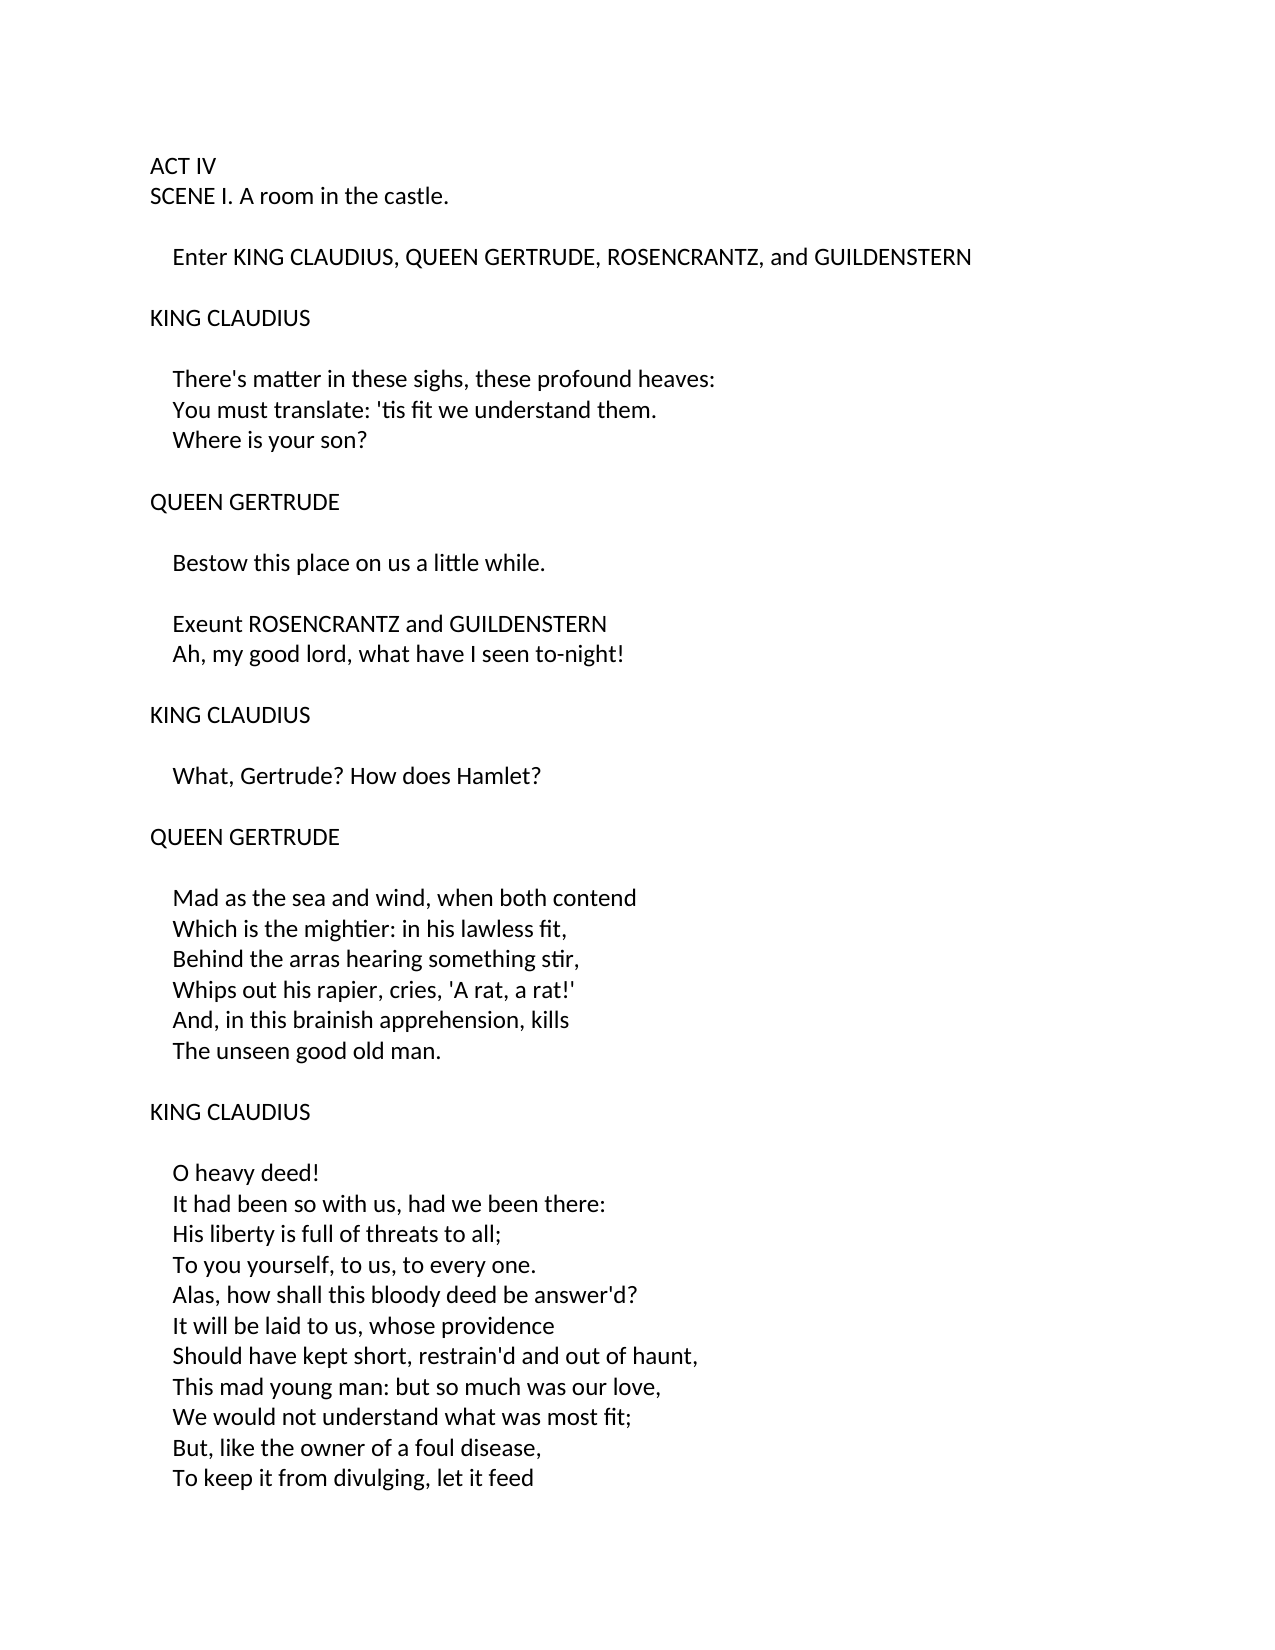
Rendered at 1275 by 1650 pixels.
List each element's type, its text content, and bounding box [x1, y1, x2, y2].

text His liberty is full of threats to all; [150, 1218, 1125, 1249]
text Ah, my good lord, what have I seen to-night! [150, 638, 1125, 669]
text Mad as the sea and wind, when both contend [150, 882, 1125, 913]
text O heavy deed! [150, 1157, 1125, 1188]
text Should have kept short, restrain'd and out of haunt, [150, 1340, 1125, 1371]
text Behind the arras hearing something stir, [150, 943, 1125, 974]
text And, in this brainish apprehension, kills [150, 1004, 1125, 1035]
text But, like the owner of a foul disease, [150, 1432, 1125, 1462]
text KING CLAUDIUS [150, 699, 1125, 730]
text To keep it from divulging, let it feed [150, 1462, 1125, 1493]
text ACT IV [150, 150, 1125, 181]
text What, Gertrude? How does Hamlet? [150, 760, 1125, 791]
text SCENE I. A room in the castle. [150, 181, 1125, 211]
text There's matter in these sighs, these profound heaves: [150, 364, 1125, 394]
text This mad young man: but so much was our love, [150, 1371, 1125, 1401]
text Bestow this place on us a little while. [150, 547, 1125, 577]
text The unseen good old man. [150, 1035, 1125, 1066]
text Alas, how shall this bloody deed be answer'd? [150, 1279, 1125, 1310]
text To you yourself, to us, to every one. [150, 1249, 1125, 1279]
text Where is your son? [150, 425, 1125, 455]
text QUEEN GERTRUDE [150, 486, 1125, 516]
text KING CLAUDIUS [150, 303, 1125, 333]
text QUEEN GERTRUDE [150, 821, 1125, 852]
text It had been so with us, had we been there: [150, 1188, 1125, 1218]
text You must translate: 'tis fit we understand them. [150, 394, 1125, 425]
text Exeunt ROSENCRANTZ and GUILDENSTERN [150, 608, 1125, 638]
text KING CLAUDIUS [150, 1096, 1125, 1127]
text Whips out his rapier, cries, 'A rat, a rat!' [150, 974, 1125, 1004]
text It will be laid to us, whose providence [150, 1310, 1125, 1340]
text Which is the mightier: in his lawless fit, [150, 913, 1125, 943]
text We would not understand what was most fit; [150, 1401, 1125, 1432]
text Enter KING CLAUDIUS, QUEEN GERTRUDE, ROSENCRANTZ, and GUILDENSTERN [150, 242, 1125, 272]
